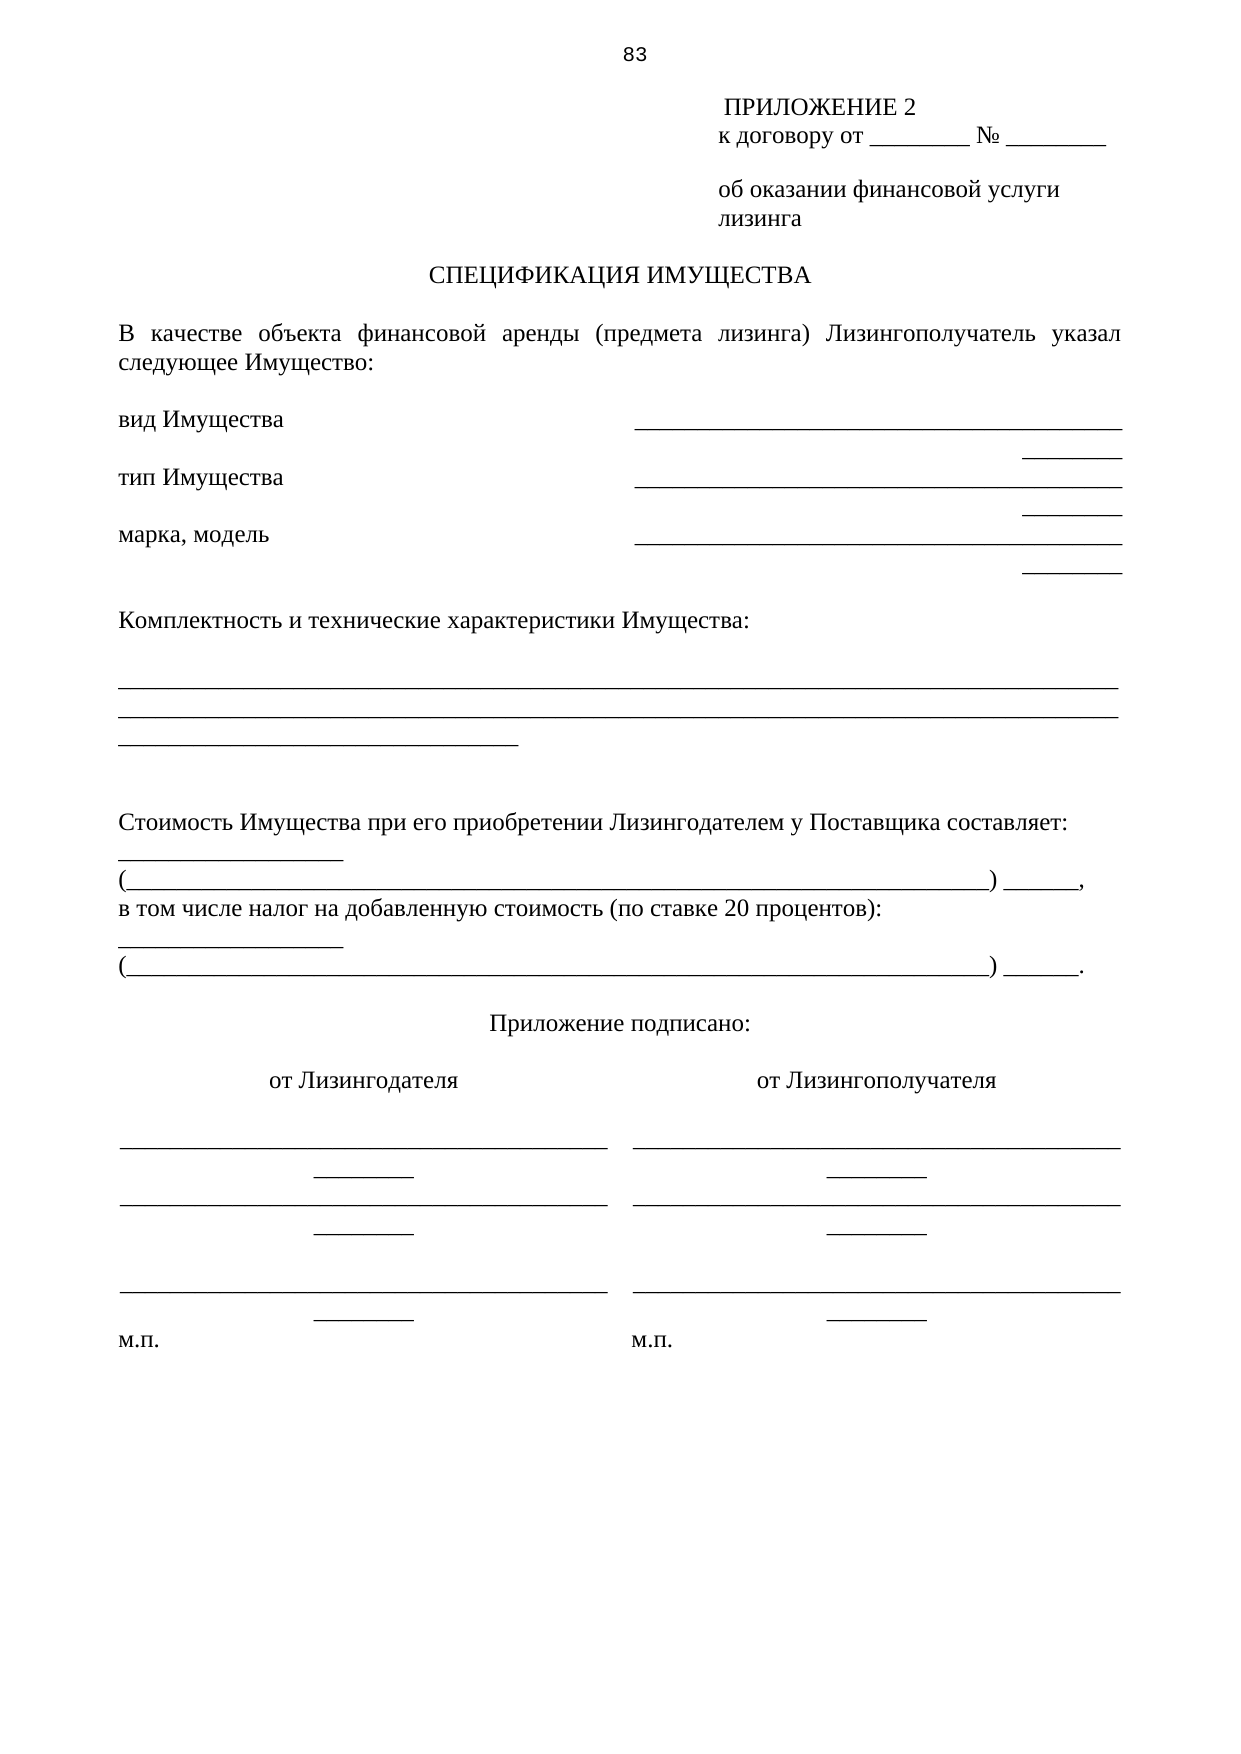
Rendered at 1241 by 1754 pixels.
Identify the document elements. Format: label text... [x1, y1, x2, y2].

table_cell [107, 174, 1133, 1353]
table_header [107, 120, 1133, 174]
text ПРИЛОЖЕНИЕ 2 [708, 92, 1152, 120]
